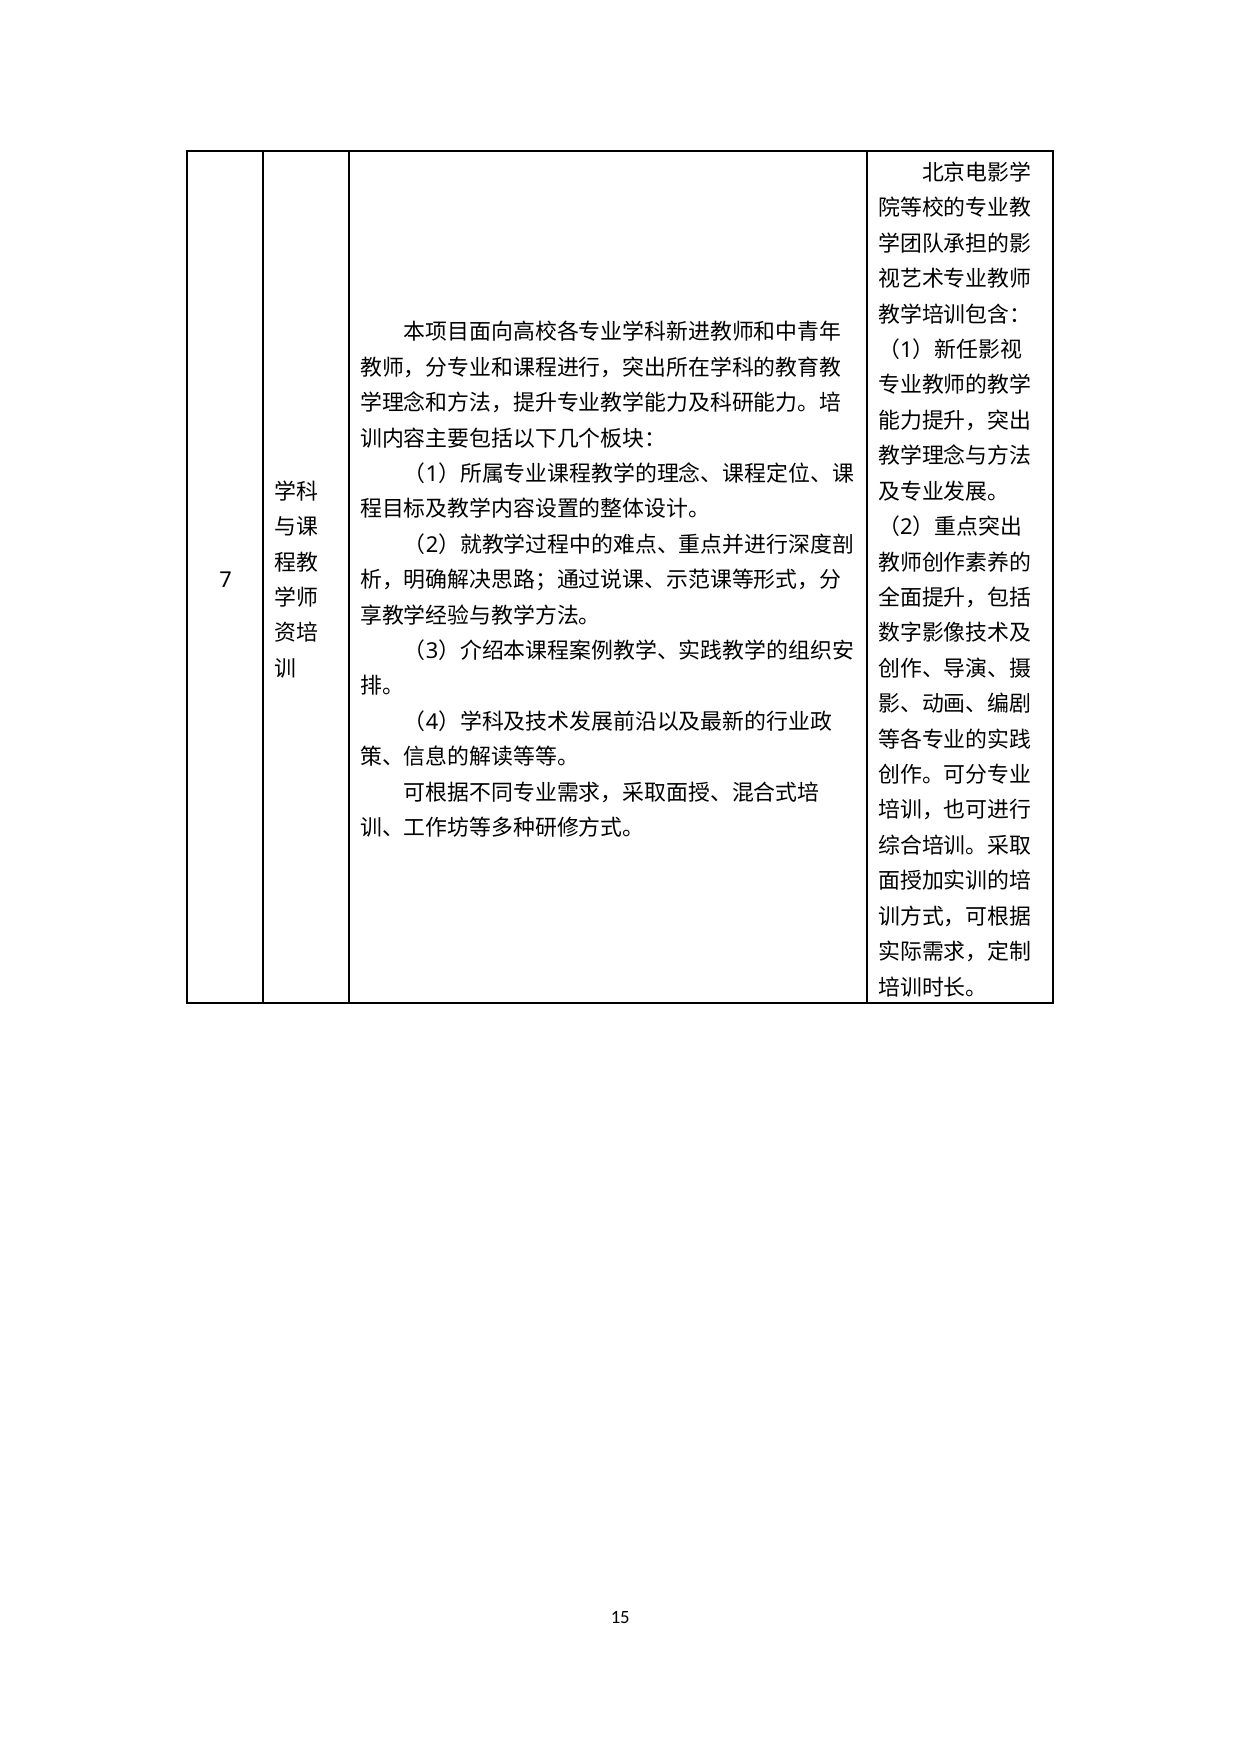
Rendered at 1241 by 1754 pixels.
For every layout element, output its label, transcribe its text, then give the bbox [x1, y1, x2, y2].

table_cell 学科与课程教学师资培训 [264, 152, 348, 1002]
table_cell 本项目面向高校各专业学科新进教师和中青年教师，分专业和课程进行，突出所在学科的教育教学理念和方法，提升专业教学能力及科研能力。培训内容主要包括以下几个板块： （1）所属专业课程教学的理念、课程定位、课程目标及教学内容设置的整体设计。 （2）就教学过程中的难点、重点并进行深度剖析，明确解决思路；通过说课、示范课等形式，分享教学经验与教学方法。 （3）介绍本课程案例教学、实践教学的组织安排。 （4）学科及技术发展前沿以及最新的行业政策、信息的解读等等。 可根据不同专业需求，采取面授、混合式培训、工作坊等多种研修方式。 [350, 152, 866, 1002]
table_cell 北京电影学院等校的专业教学团队承担的影视艺术专业教师教学培训包含：（1）新任影视专业教师的教学能力提升，突出教学理念与方法及专业发展。（2）重点突出教师创作素养的全面提升，包括数字影像技术及创作、导演、摄影、动画、编剧等各专业的实践创作。可分专业培训，也可进行综合培训。采取面授加实训的培训方式，可根据实际需求，定制培训时长。 [868, 152, 1052, 1002]
table_cell 7 [188, 152, 262, 1002]
